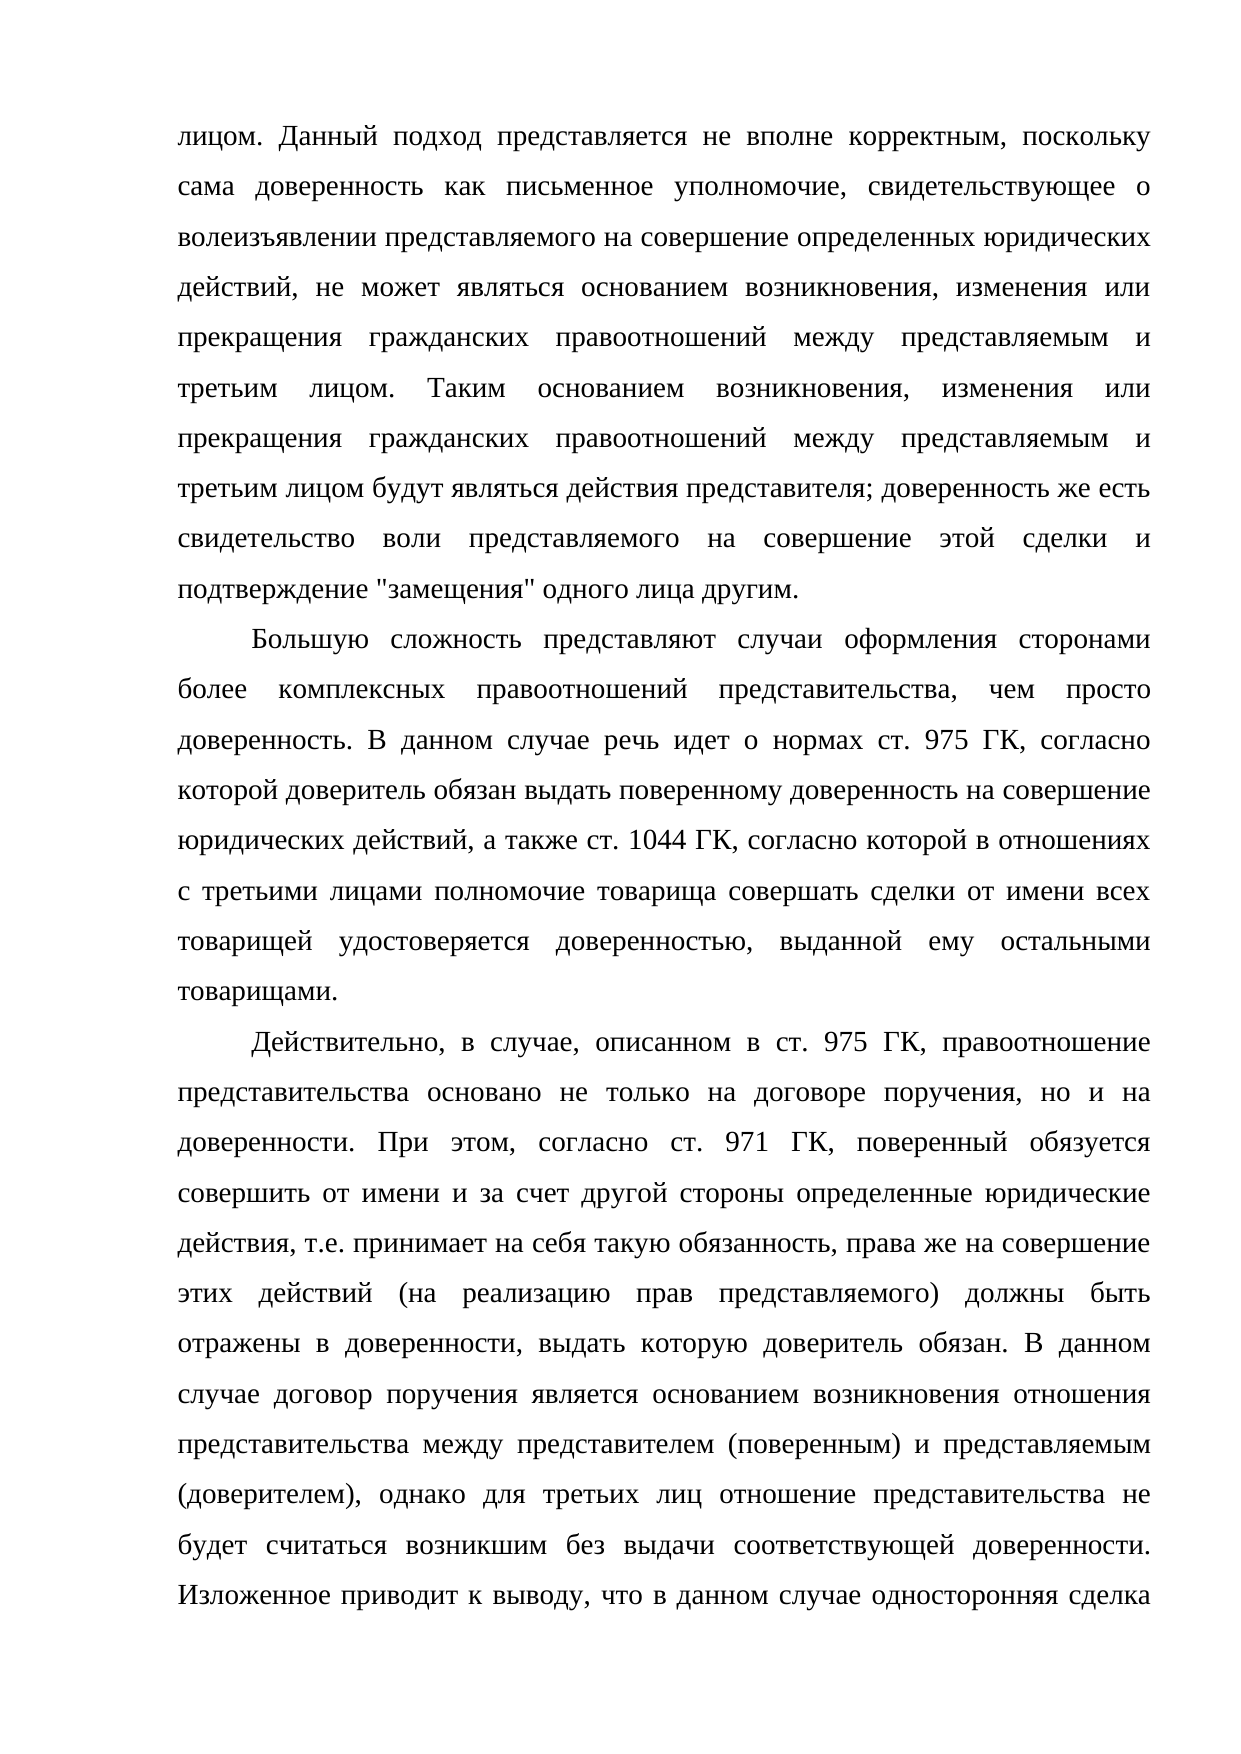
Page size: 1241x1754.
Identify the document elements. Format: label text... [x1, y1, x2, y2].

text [177, 118, 1152, 604]
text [177, 1024, 1152, 1611]
text Большую сложность представляют случаи оформления сторонами более комплексных правоотношений представительства, чем просто доверенность. В данном случае речь идет о нормах ст. 975 ГК, согласно которой доверитель обязан выдать поверенному доверенность на совершение юридических действий, а также ст. 1044 ГК, согласно которой в отношениях с третьими лицами полномочие товарища совершать сделки от имени всех товарищей удостоверяется доверенностью, выданной ему остальными товарищами. [177, 621, 1152, 1007]
